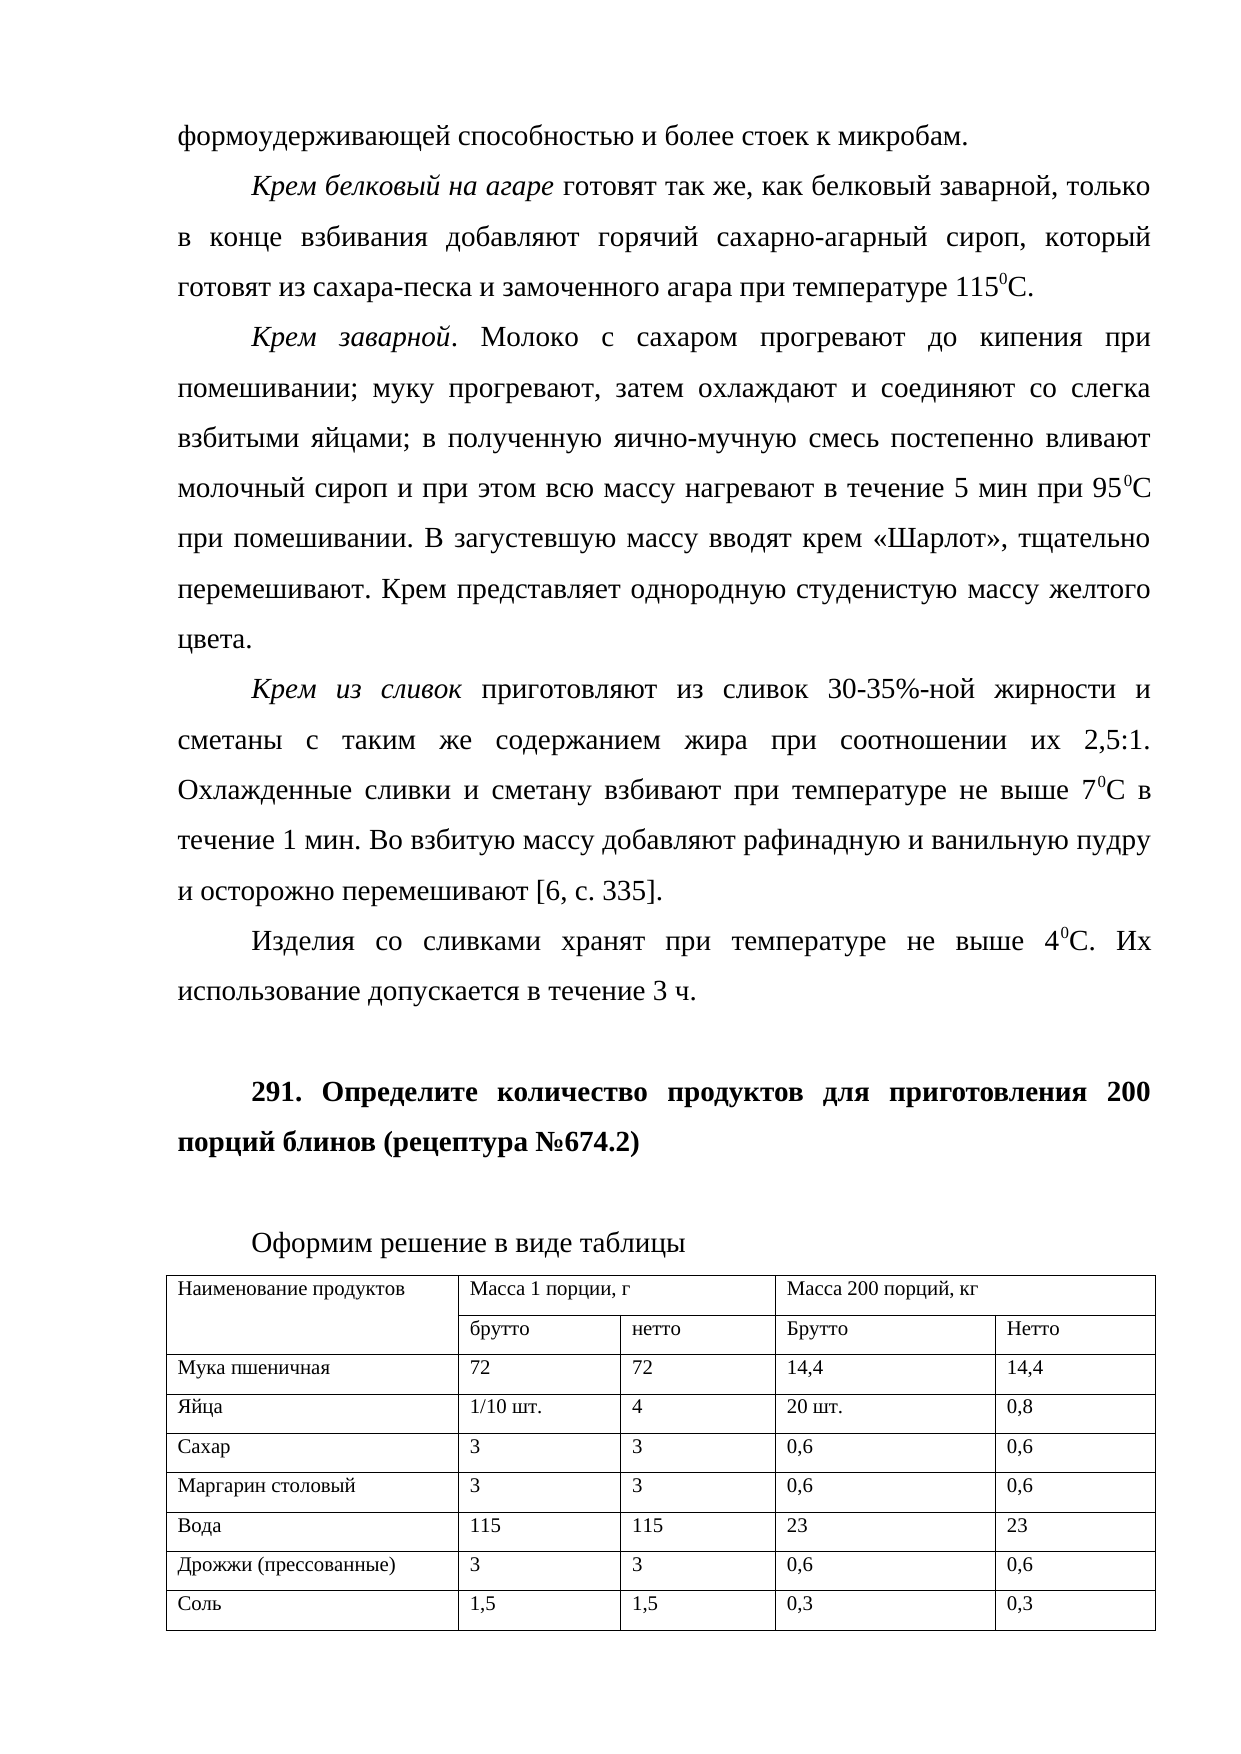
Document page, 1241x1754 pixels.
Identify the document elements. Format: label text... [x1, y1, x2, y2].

table_cell 1,5 [621, 1591, 775, 1630]
table_cell 0,6 [776, 1552, 995, 1590]
table_cell Брутто [776, 1316, 995, 1354]
table_cell нетто [621, 1316, 775, 1354]
table_cell 0,8 [996, 1395, 1155, 1433]
table_cell 14,4 [996, 1355, 1155, 1393]
table_cell 115 [621, 1513, 775, 1551]
table_cell 3 [621, 1473, 775, 1512]
table_cell 0,3 [776, 1591, 995, 1630]
table_cell 20 шт. [776, 1395, 995, 1433]
table_cell 23 [776, 1513, 995, 1551]
table_cell 3 [459, 1552, 620, 1590]
table_cell 23 [996, 1513, 1155, 1551]
table_cell 0,6 [996, 1434, 1155, 1472]
table_cell 72 [459, 1355, 620, 1393]
table_cell 3 [459, 1434, 620, 1472]
table_cell 115 [459, 1513, 620, 1551]
table_cell 0,3 [996, 1591, 1155, 1630]
table_cell Маргарин столовый [167, 1473, 458, 1512]
table_cell 72 [621, 1355, 775, 1393]
text Изделия со сливками хранят при температуре не выше 40С. Их использование допускается в течение 3 ч. [177, 923, 1152, 1007]
table_cell Вода [167, 1513, 458, 1551]
table_cell Нетто [996, 1316, 1155, 1354]
table_cell Яйца [167, 1395, 458, 1433]
text Крем заварной. Молоко с сахаром прогревают до кипения при помешивании; муку прогревают, затем охлаждают и соединяют со слегка взбитыми яйцами; в полученную яично-мучную смесь постепенно вливают молочный сироп и при этом всю массу нагревают в течение 5 мин при 950С при помешивании. В загустевшую массу вводят крем «Шарлот», тщательно перемешивают. Крем представляет однородную студенистую массу желтого цвета. [177, 319, 1152, 655]
text Крем белковый на агаре готовят так же, как белковый заварной, только в конце взбивания добавляют горячий сахарно-агарный сироп, который готовят из сахара-песка и замоченного агара при температуре 1150С. [177, 168, 1152, 303]
text Оформим решение в виде таблицы [177, 1225, 1152, 1258]
table_cell 0,6 [996, 1473, 1155, 1512]
table_cell 1/10 шт. [459, 1395, 620, 1433]
table_header Наименование продуктов [167, 1276, 458, 1354]
table_cell 0,6 [996, 1552, 1155, 1590]
text Крем из сливок приготовляют из сливок 30-35%-ной жирности и сметаны с таким же содержанием жира при соотношении их 2,5:1. Охлажденные сливки и сметану взбивают при температуре не выше 70С в течение 1 мин. Во взбитую массу добавляют рафинадную и ванильную пудру и осторожно перемешивают [6, с. 335]. [177, 672, 1152, 906]
table_cell 1,5 [459, 1591, 620, 1630]
table_cell 3 [621, 1434, 775, 1472]
table_cell 14,4 [776, 1355, 995, 1393]
table_cell 0,6 [776, 1473, 995, 1512]
table_header Масса 1 порции, г [459, 1276, 775, 1315]
table_cell 0,6 [776, 1434, 995, 1472]
table_cell 3 [459, 1473, 620, 1512]
table_header Масса 200 порций, кг [776, 1276, 1155, 1315]
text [177, 118, 1152, 152]
table_cell Сахар [167, 1434, 458, 1472]
table_cell Соль [167, 1591, 458, 1630]
table_cell Дрожжи (прессованные) [167, 1552, 458, 1590]
table_cell Мука пшеничная [167, 1355, 458, 1393]
table_cell 3 [621, 1552, 775, 1590]
table_cell 4 [621, 1395, 775, 1433]
table_cell брутто [459, 1316, 620, 1354]
subtitle 291. Определите количество продуктов для приготовления 200 порций блинов (рецептура №674.2) [177, 1074, 1152, 1158]
